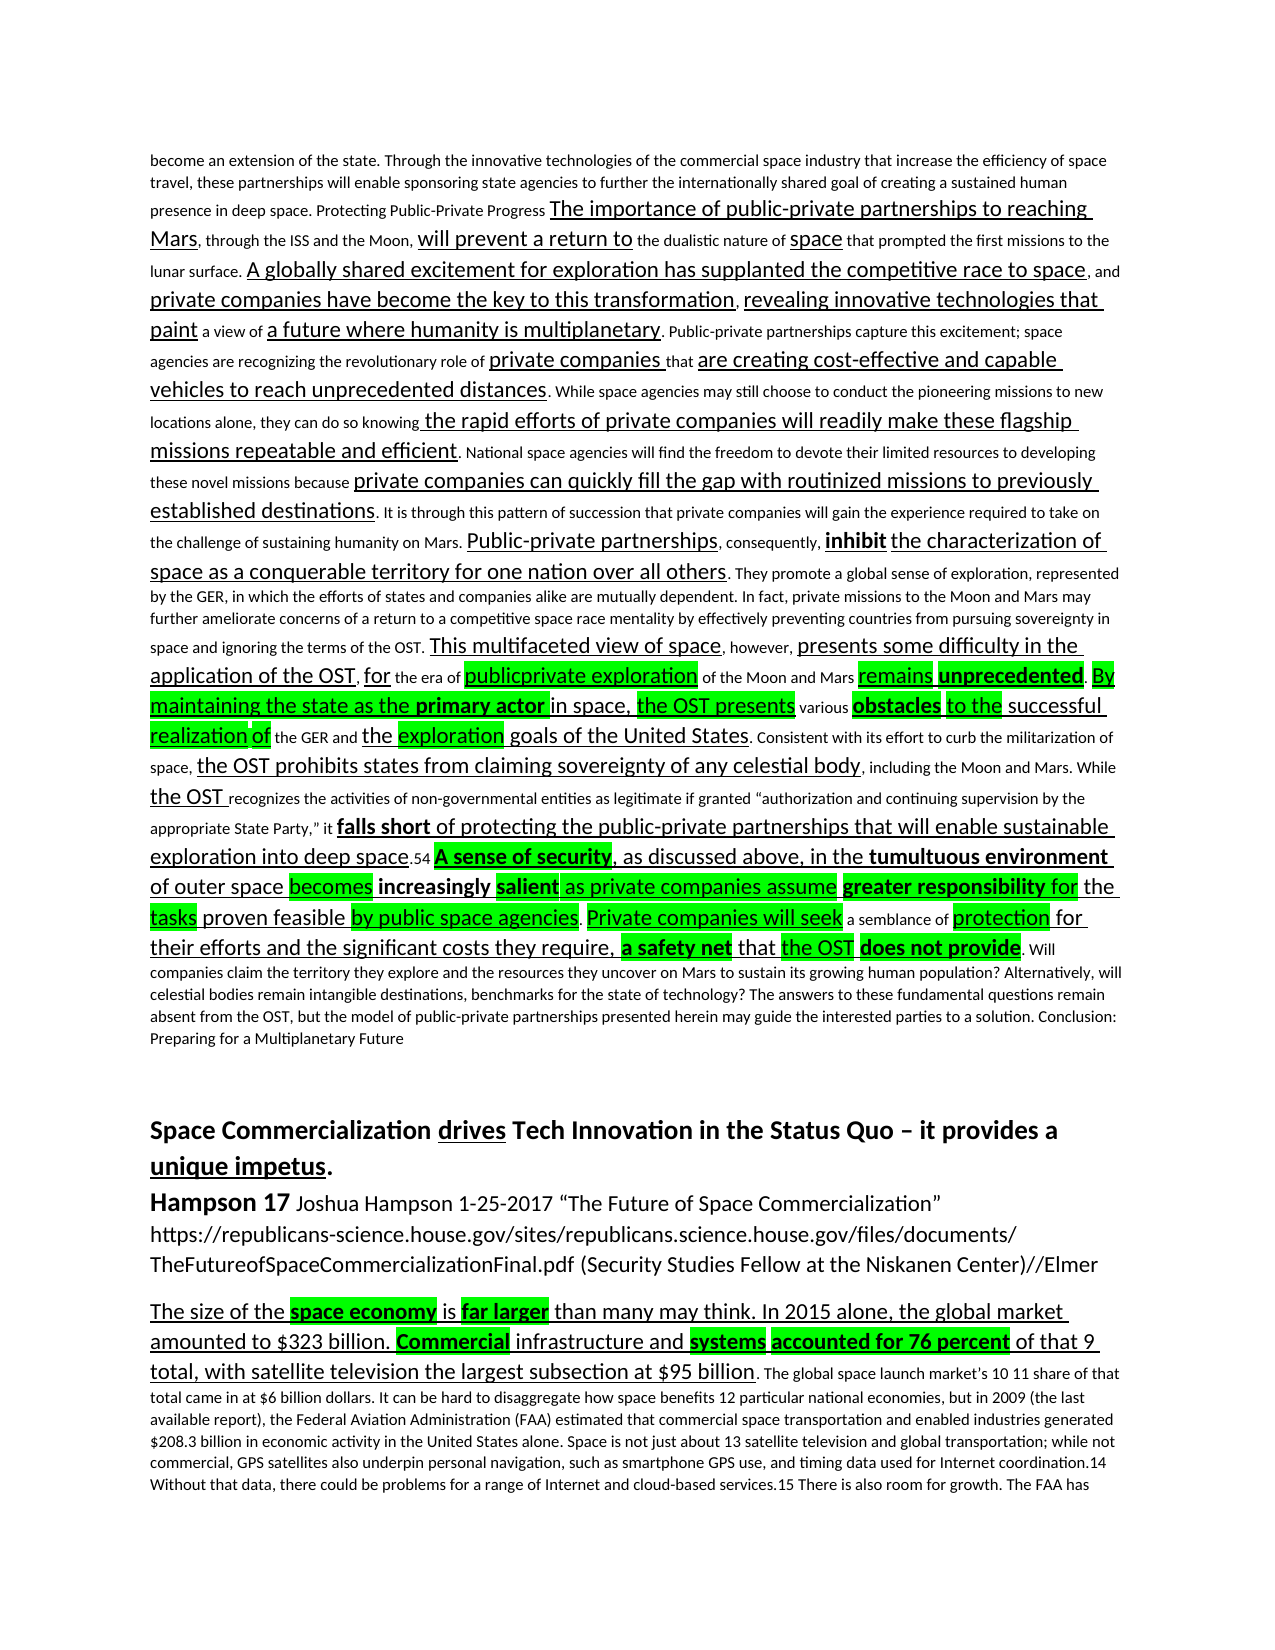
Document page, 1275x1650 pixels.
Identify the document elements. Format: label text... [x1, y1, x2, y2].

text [150, 150, 1125, 1048]
text Hampson 17 Joshua Hampson 1-25-2017 “The Future of Space Commercialization” https://republicans-science.house.gov/sites/republicans.science.house.gov/files/documents/TheFutureofSpaceCommercializationFinal.pdf (Security Studies Fellow at the Niskanen Center)//Elmer [150, 1185, 1125, 1278]
subtitle Space Commercialization drives Tech Innovation in the Status Quo – it provides a unique impetus. [150, 1113, 1125, 1182]
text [150, 1297, 1125, 1495]
